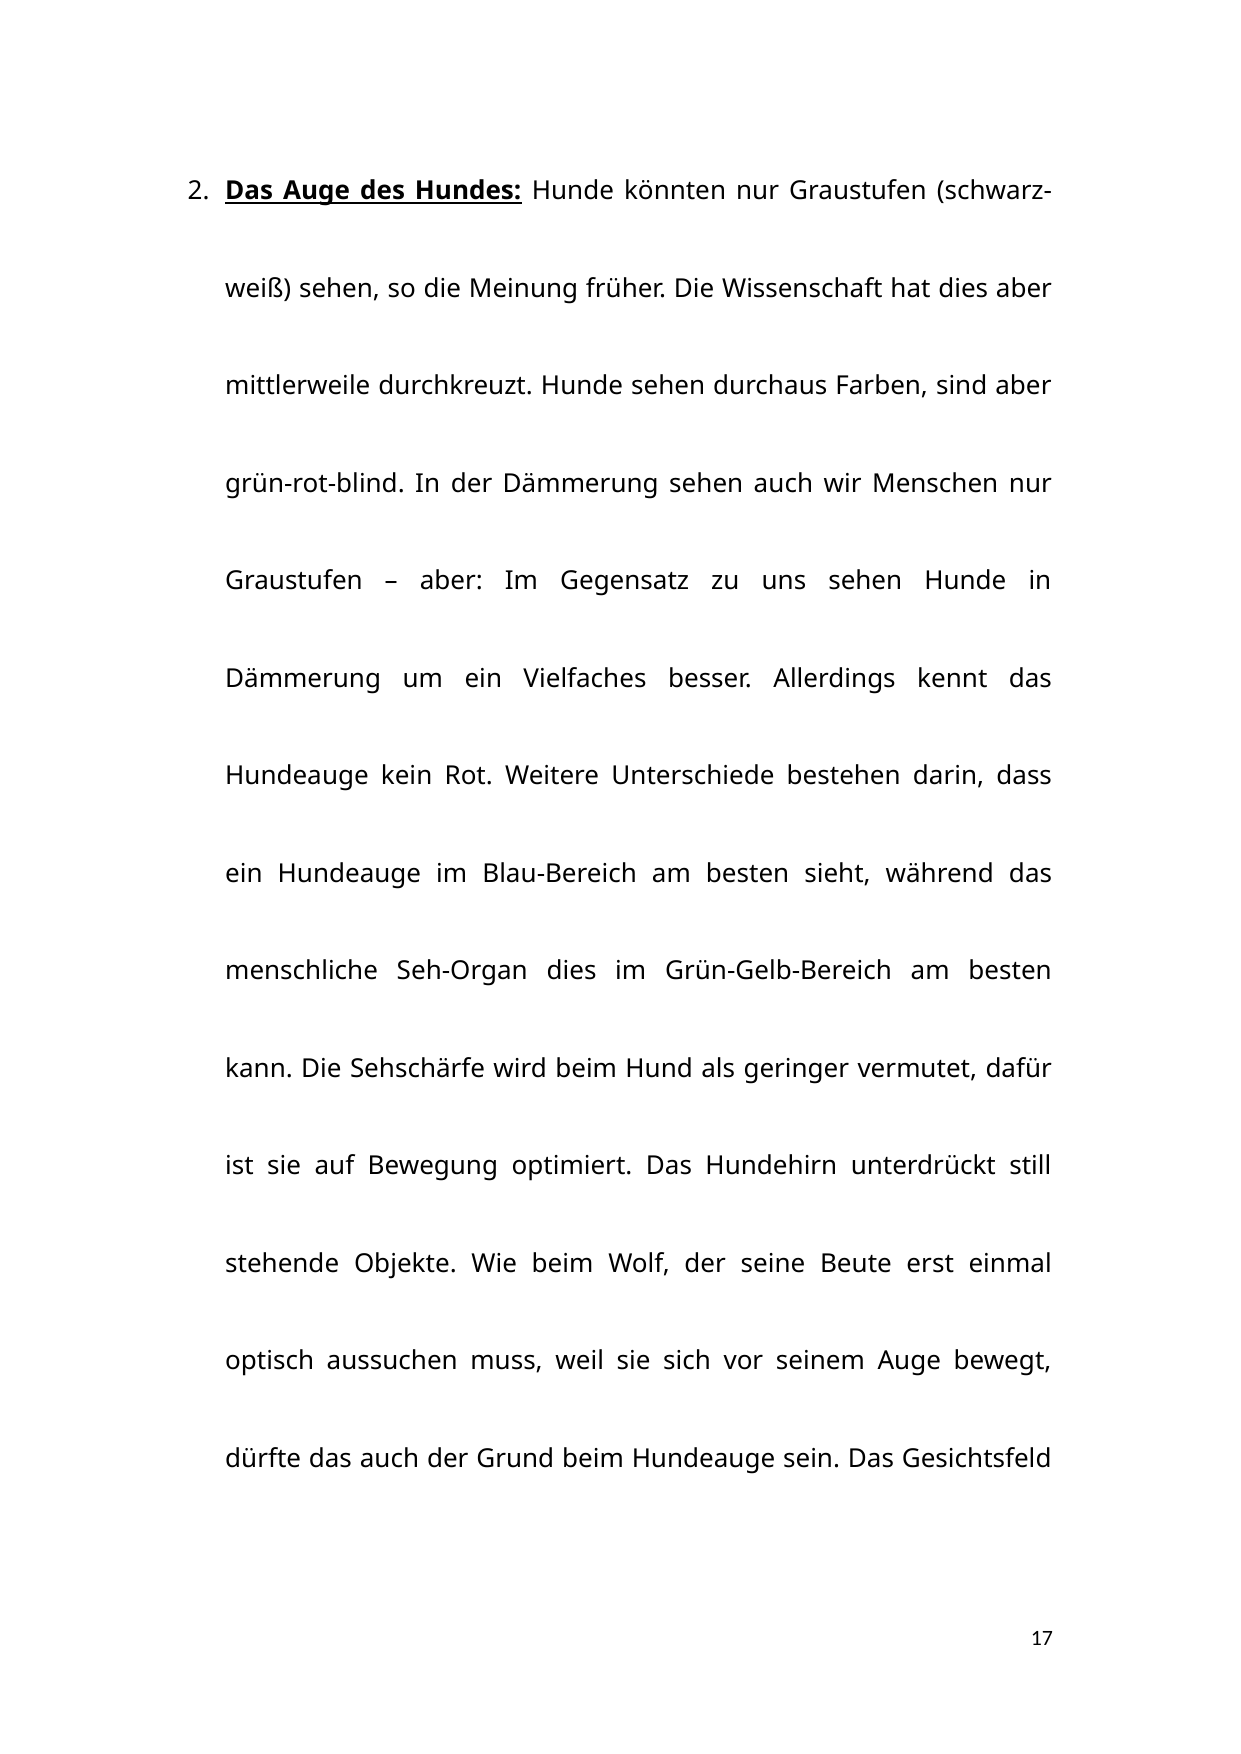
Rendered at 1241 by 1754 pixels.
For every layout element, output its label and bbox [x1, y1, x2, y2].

list [187, 157, 1053, 1489]
